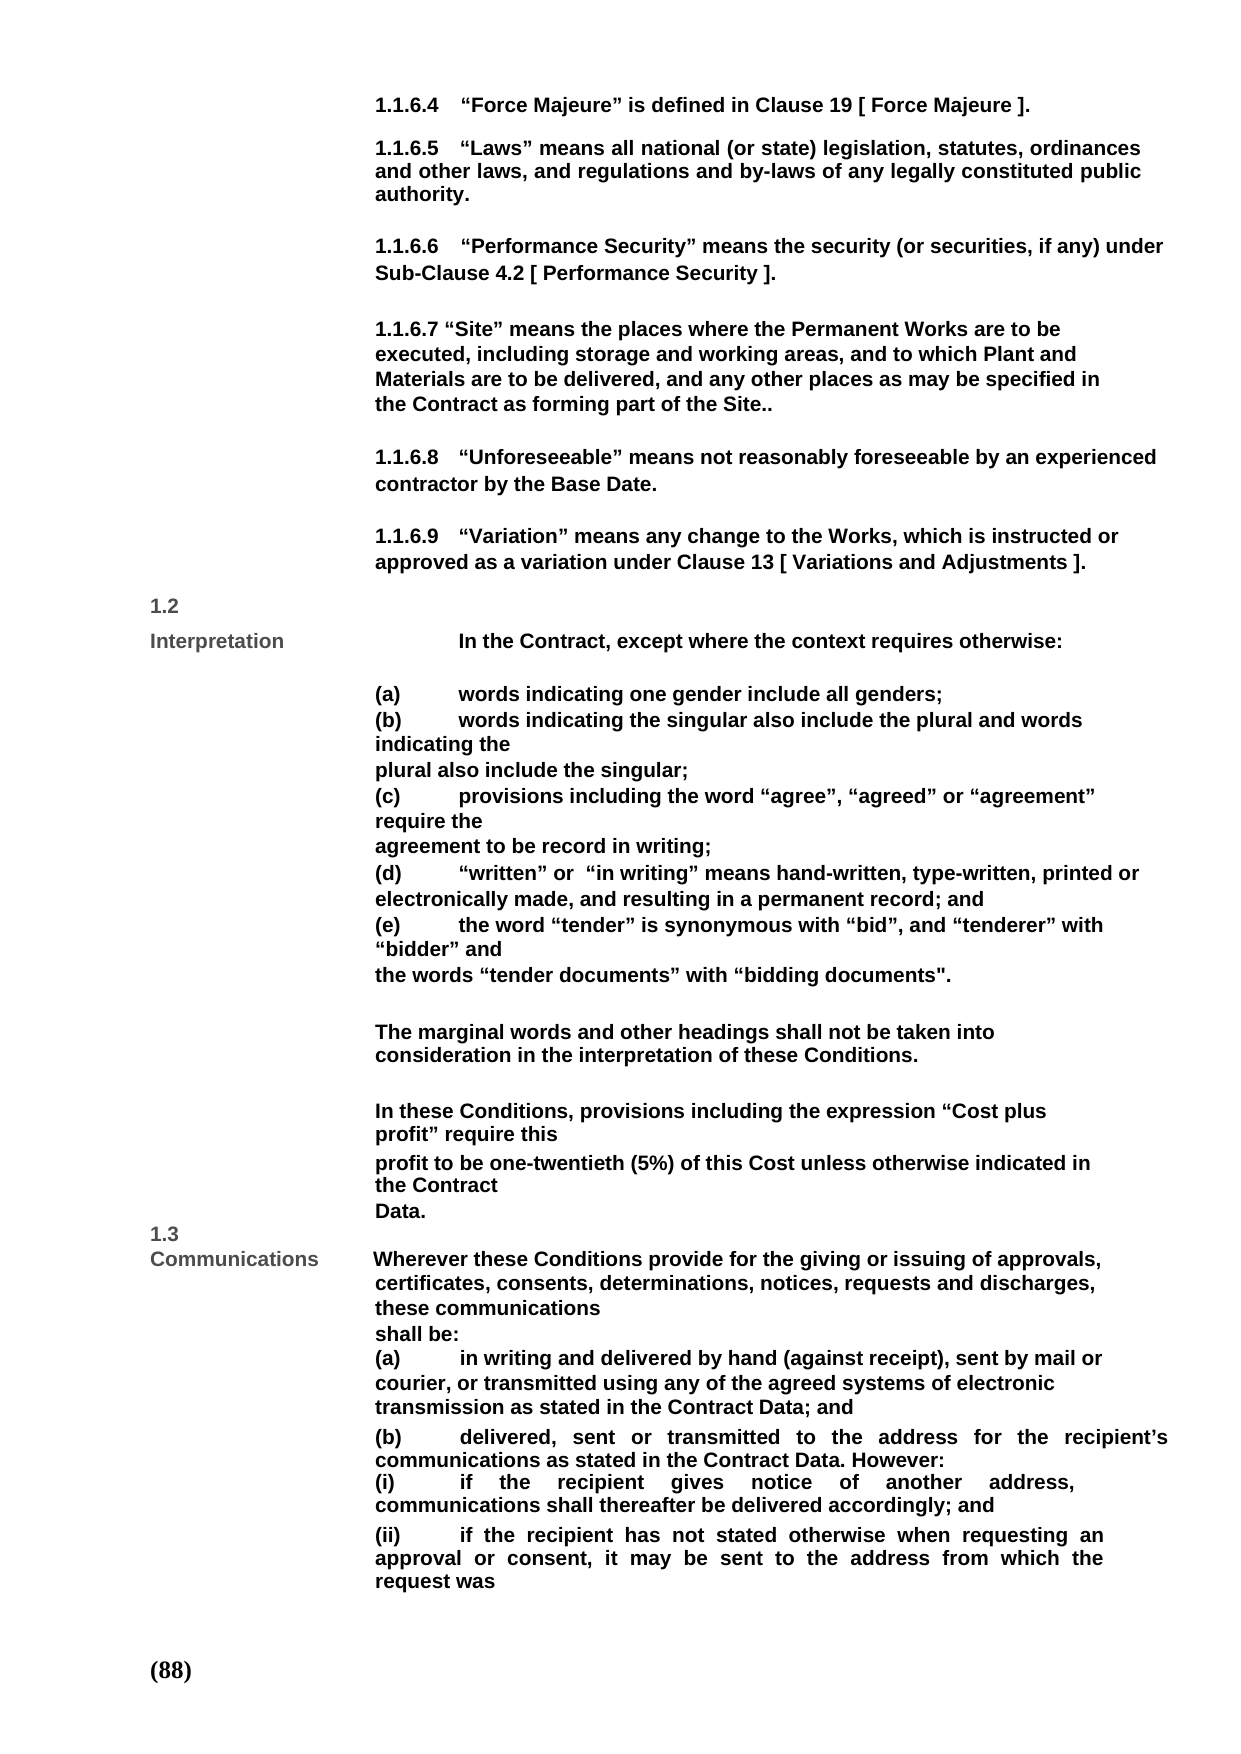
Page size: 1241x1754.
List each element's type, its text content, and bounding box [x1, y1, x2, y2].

text (d) “written” or “in writing” means hand-written, type-written, printed or [375, 861, 1169, 885]
list “Laws” means all national (or state) legislation, statutes, ordinances and other laws, and regulations and by-laws of any legally constituted public authority. [375, 137, 1142, 206]
text contractor by the Base Date. [375, 472, 1169, 496]
text 1.1.6.8 “Unforeseeable” means not reasonably foreseeable by an experienced [375, 446, 1169, 469]
text (a) words indicating one gender include all genders; [375, 683, 1169, 706]
text Data. [375, 1199, 1169, 1223]
text the words “tender documents” with “bidding documents". [375, 964, 1169, 987]
text Sub-Clause 4.2 [ Performance Security ]. [375, 261, 1169, 285]
text 1.1.6.9 “Variation” means any change to the Works, which is instructed or [375, 525, 1169, 548]
list if the recipient has not stated otherwise when requesting an approval or consent, it may be sent to the address from which the request was [375, 1524, 1105, 1593]
text profit to be one-twentieth (5%) of this Cost unless otherwise indicated in the Contract [375, 1152, 1111, 1197]
list in writing and delivered by hand (against receipt), sent by mail or courier, or transmitted using any of the agreed systems of electronic transmission as stated in the Contract Data; and [375, 1346, 1146, 1419]
text In these Conditions, provisions including the expression “Cost plus profit” require this [375, 1100, 1111, 1145]
text 1.3 [150, 1223, 1169, 1247]
text (c) provisions including the word “agree”, “agreed” or “agreement” require the [375, 785, 1169, 832]
text Interpretation In the Contract, except where the context requires otherwise: [150, 630, 1169, 654]
list “Force Majeure” is defined in Clause 19 [ Force Majeure ]. [375, 93, 1169, 117]
text approved as a variation under Clause 13 [ Variations and Adjustments ]. [375, 551, 1169, 574]
list “Performance Security” means the security (or securities, if any) under [375, 235, 1169, 258]
text (88) [150, 1656, 1169, 1684]
text agreement to be record in writing; [375, 835, 1169, 859]
list if the recipient gives notice of another address, communications shall thereafter be delivered accordingly; and [375, 1472, 1076, 1517]
text The marginal words and other headings shall not be taken into consideration in the interpretation of these Conditions. [375, 1021, 1101, 1067]
text plural also include the singular; [375, 759, 1169, 782]
text Communications Wherever these Conditions provide for the giving or issuing of approvals, certificates, consents, determinations, notices, requests and discharges, these communications [150, 1247, 1130, 1319]
text electronically made, and resulting in a permanent record; and [375, 887, 1169, 911]
list delivered, sent or transmitted to the address for the recipient’s communications as stated in the Contract Data. However: [375, 1426, 1169, 1472]
text (b) words indicating the singular also include the plural and words indicating the [375, 709, 1169, 756]
text (e) the word “tender” is synonymous with “bid”, and “tenderer” with “bidder” and [375, 914, 1169, 961]
text 1.2 [150, 594, 1169, 618]
text 1.1.6.7 “Site” means the places where the Permanent Works are to be executed, including storage and working areas, and to which Plant and Materials are to be delivered, and any other places as may be specified in the Contract as forming part of the Site.. [375, 317, 1117, 416]
text shall be: [375, 1322, 1169, 1346]
